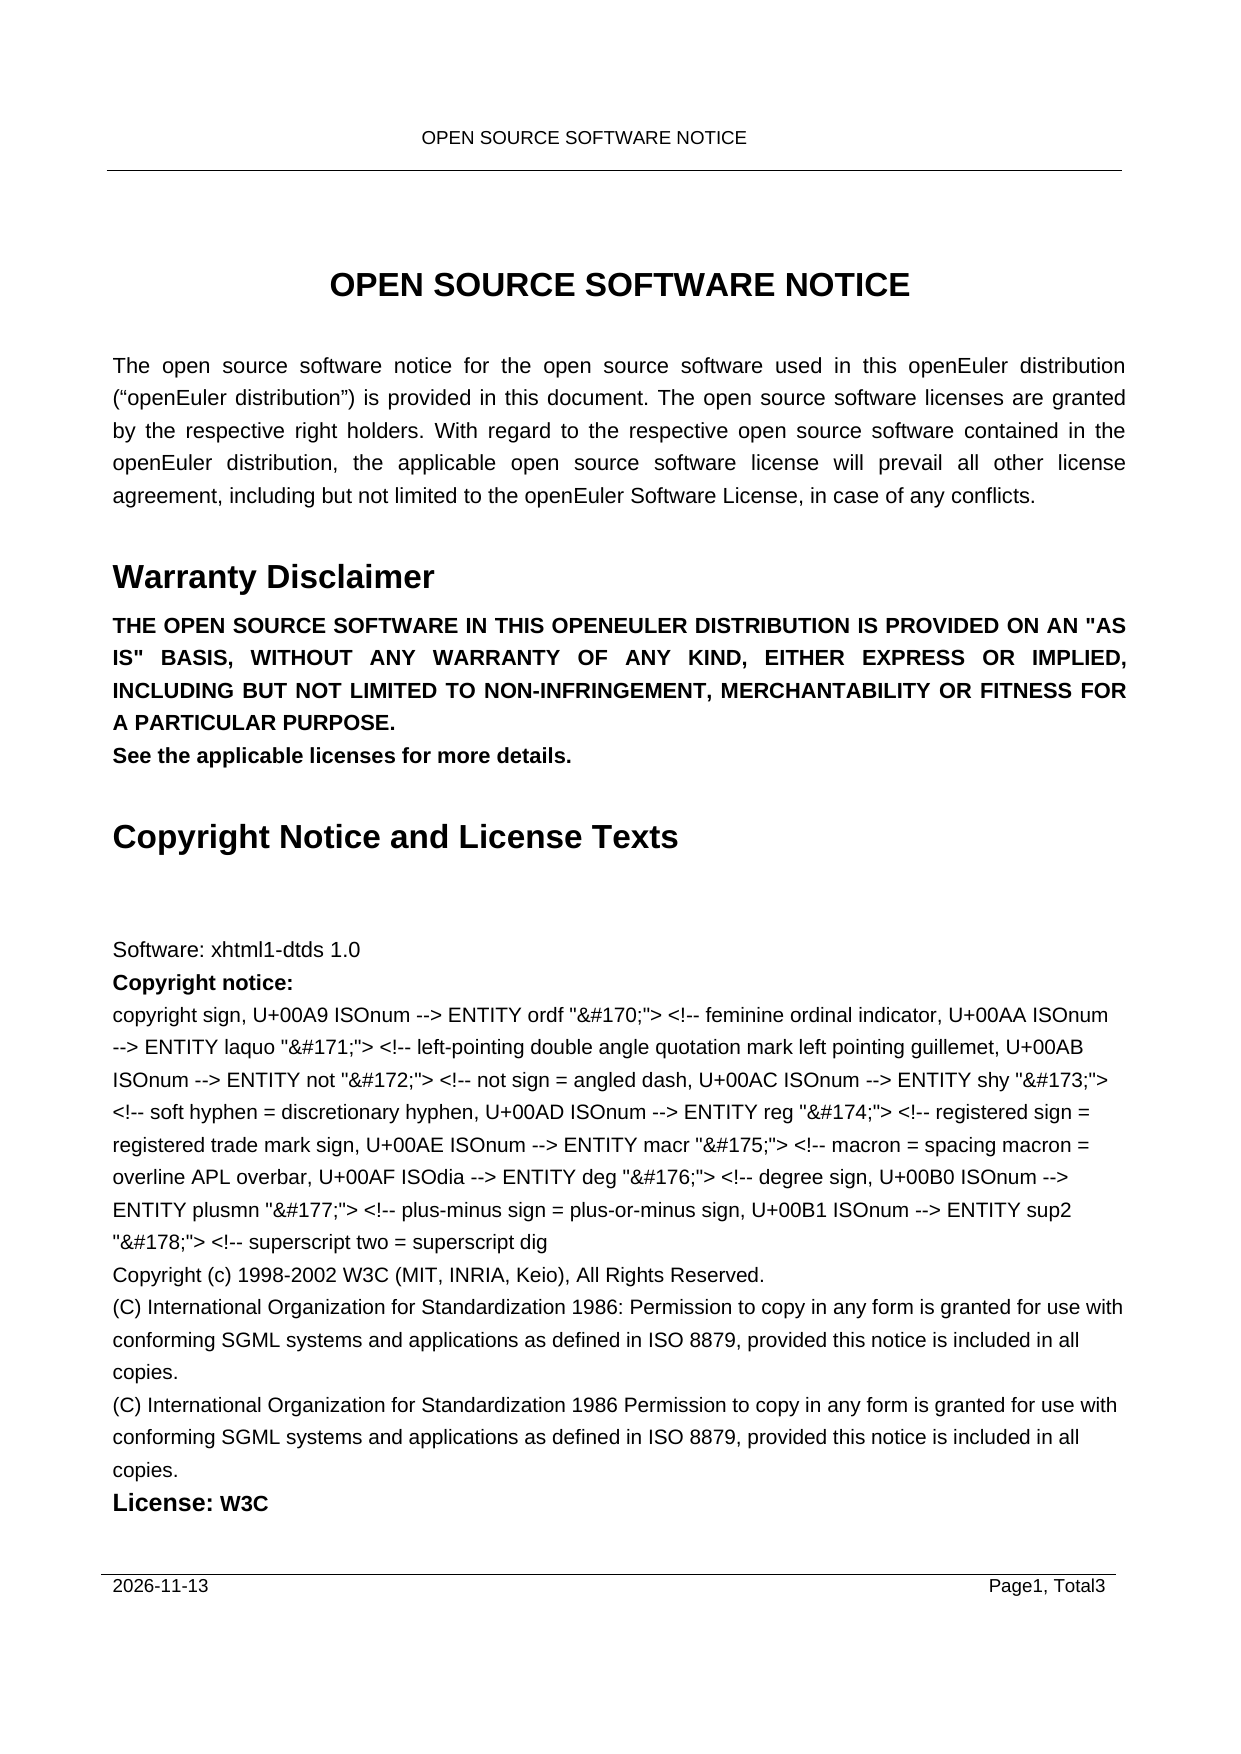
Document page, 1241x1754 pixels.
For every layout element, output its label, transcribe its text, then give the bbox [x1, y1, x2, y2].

text Copyright (c) 1998-2002 W3C (MIT, INRIA, Keio), All Rights Reserved. [112, 1258, 1128, 1291]
text Copyright notice: [112, 966, 1128, 998]
text Warranty Disclaimer [112, 544, 1128, 609]
text OPEN SOURCE SOFTWARE NOTICE [112, 251, 1128, 316]
text Software: xhtml1-dtds 1.0 [112, 933, 1128, 966]
text THE OPEN SOURCE SOFTWARE IN THIS OPENEULER DISTRIBUTION IS PROVIDED ON AN "AS IS" BASIS, WITHOUT ANY WARRANTY OF ANY KIND, EITHER EXPRESS OR IMPLIED, INCLUDING BUT NOT LIMITED TO NON-INFRINGEMENT, MERCHANTABILITY OR FITNESS FOR A PARTICULAR PURPOSE. See the applicable licenses for more details. [112, 609, 1128, 771]
text The open source software notice for the open source software used in this openEuler distribution (“openEuler distribution”) is provided in this document. The open source software licenses are granted by the respective right holders. With regard to the respective open source software contained in the openEuler distribution, the applicable open source software license will prevail all other license agreement, including but not limited to the openEuler Software License, in case of any conflicts. [112, 349, 1128, 511]
text (C) International Organization for Standardization 1986: Permission to copy in any form is granted for use with conforming SGML systems and applications as defined in ISO 8879, provided this notice is included in all copies. [112, 1291, 1128, 1388]
text Copyright Notice and License Texts [112, 804, 1128, 869]
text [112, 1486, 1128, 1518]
text copyright sign, U+00A9 ISOnum --> ENTITY ordf "&#170;"> <!-- feminine ordinal indicator, U+00AA ISOnum --> ENTITY laquo "&#171;"> <!-- left-pointing double angle quotation mark left pointing guillemet, U+00AB ISOnum --> ENTITY not "&#172;"> <!-- not sign = angled dash, U+00AC ISOnum --> ENTITY shy "&#173;"> <!-- soft hyphen = discretionary hyphen, U+00AD ISOnum --> ENTITY reg "&#174;"> <!-- registered sign = registered trade mark sign, U+00AE ISOnum --> ENTITY macr "&#175;"> <!-- macron = spacing macron = overline APL overbar, U+00AF ISOdia --> ENTITY deg "&#176;"> <!-- degree sign, U+00B0 ISOnum --> ENTITY plusmn "&#177;"> <!-- plus-minus sign = plus-or-minus sign, U+00B1 ISOnum --> ENTITY sup2 "&#178;"> <!-- superscript two = superscript dig [112, 998, 1128, 1258]
text (C) International Organization for Standardization 1986 Permission to copy in any form is granted for use with conforming SGML systems and applications as defined in ISO 8879, provided this notice is included in all copies. [112, 1388, 1128, 1486]
